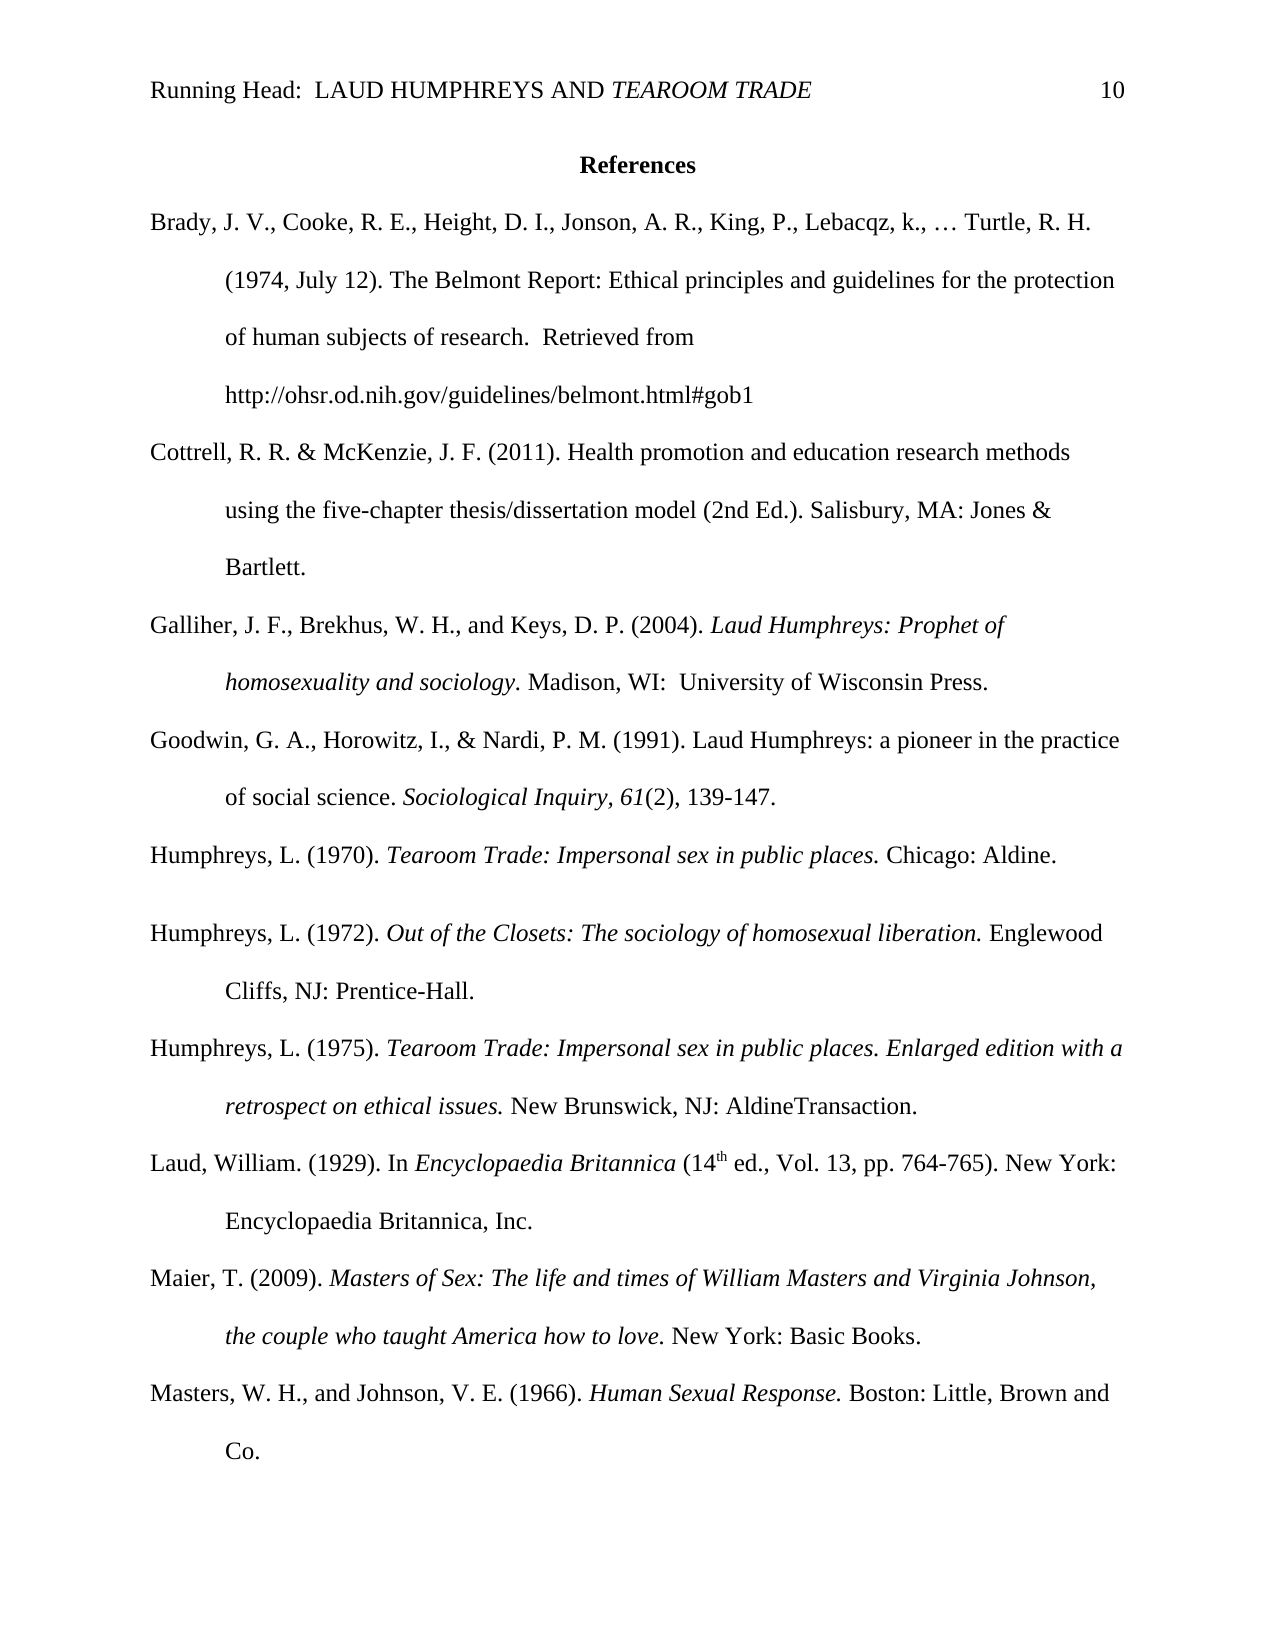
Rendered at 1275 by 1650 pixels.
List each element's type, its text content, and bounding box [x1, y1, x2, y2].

text Masters, W. H., and Johnson, V. E. (1966). Human Sexual Response. Boston: Little, Brown and Co. [150, 1378, 1125, 1464]
text Humphreys, L. (1975). Tearoom Trade: Impersonal sex in public places. Enlarged edition with a retrospect on ethical issues. New Brunswick, NJ: AldineTransaction. [150, 1033, 1125, 1119]
text Galliher, J. F., Brekhus, W. H., and Keys, D. P. (2004). Laud Humphreys: Prophet of homosexuality and sociology. Madison, WI: University of Wisconsin Press. [150, 610, 1125, 696]
text Cottrell, R. R. & McKenzie, J. F. (2011). Health promotion and education research methods using the five-chapter thesis/dissertation model (2nd Ed.). Salisbury, MA: Jones & Bartlett. [150, 437, 1125, 581]
text Brady, J. V., Cooke, R. E., Height, D. I., Jonson, A. R., King, P., Lebacqz, k., … Turtle, R. H. (1974, July 12). The Belmont Report: Ethical principles and guidelines for the protection of human subjects of research. Retrieved from http://ohsr.od.nih.gov/guidelines/belmont.html#gob1 [150, 207, 1125, 409]
text Goodwin, G. A., Horowitz, I., & Nardi, P. M. (1991). Laud Humphreys: a pioneer in the practice of social science. Sociological Inquiry, 61(2), 139-147. [150, 725, 1125, 811]
text Laud, William. (1929). In Encyclopaedia Britannica (14th ed., Vol. 13, pp. 764-765). New York: Encyclopaedia Britannica, Inc. [150, 1148, 1125, 1234]
text Humphreys, L. (1970). Tearoom Trade: Impersonal sex in public places. Chicago: Aldine. [150, 840, 1125, 869]
text References [150, 150, 1125, 179]
text Humphreys, L. (1972). Out of the Closets: The sociology of homosexual liberation. Englewood Cliffs, NJ: Prentice-Hall. [150, 918, 1125, 1004]
text Maier, T. (2009). Masters of Sex: The life and times of William Masters and Virginia Johnson, the couple who taught America how to love. New York: Basic Books. [150, 1263, 1125, 1349]
